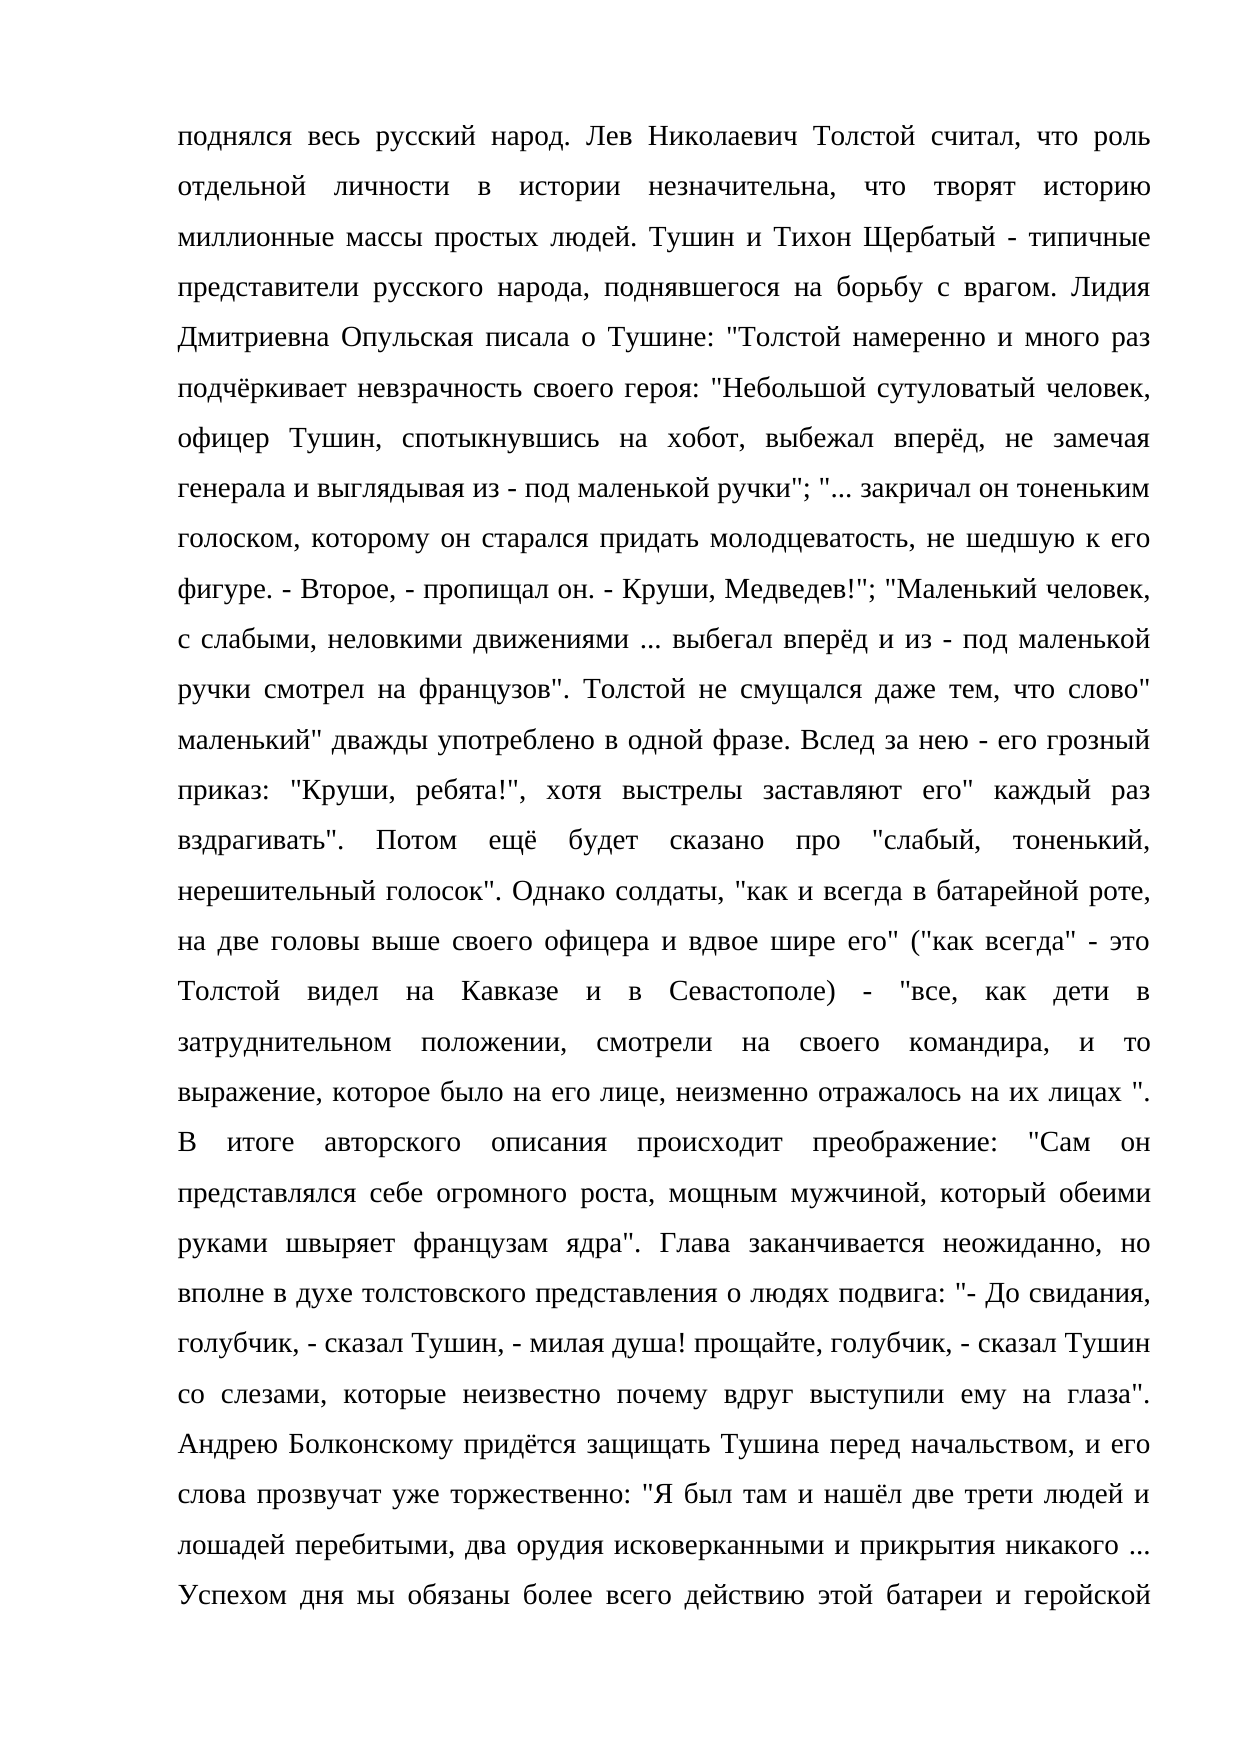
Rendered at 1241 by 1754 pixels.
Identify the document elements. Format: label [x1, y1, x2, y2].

text [177, 118, 1152, 1611]
